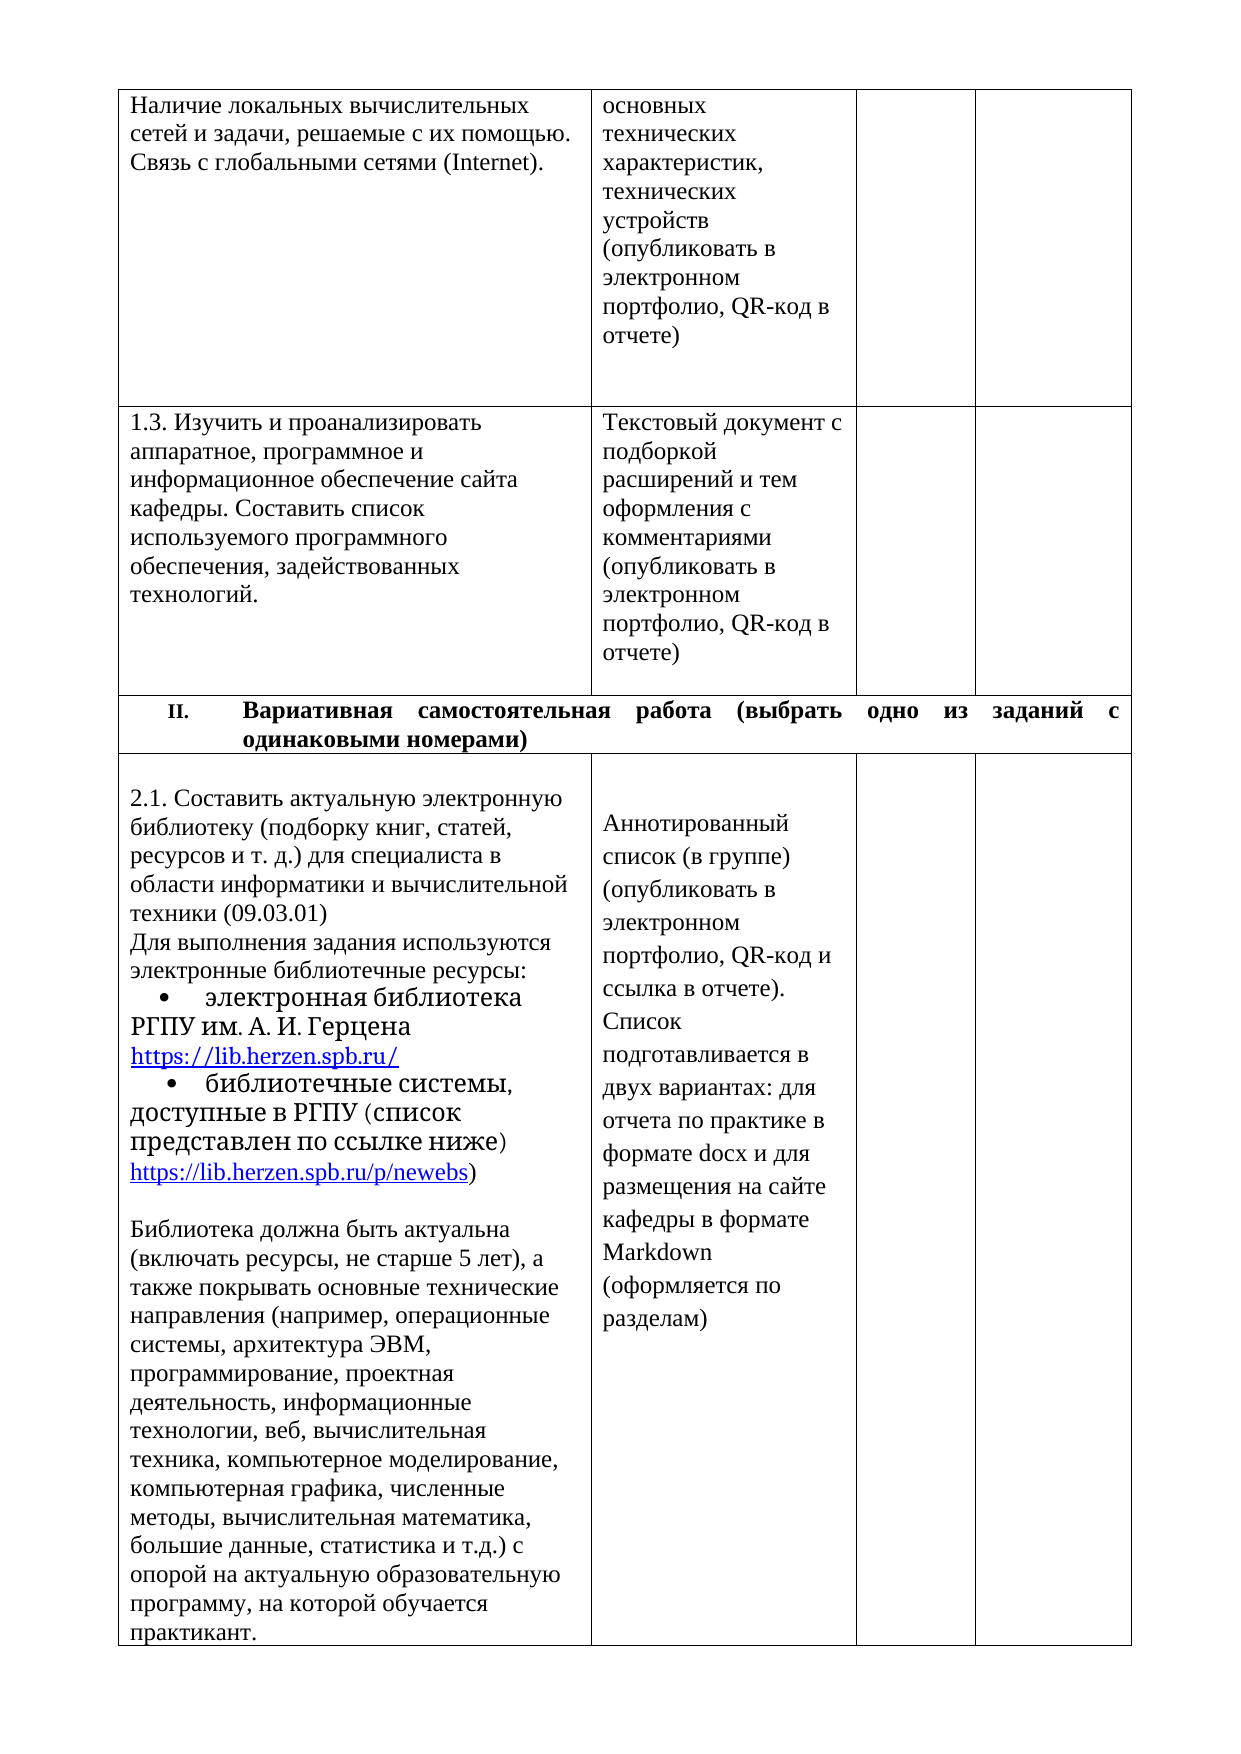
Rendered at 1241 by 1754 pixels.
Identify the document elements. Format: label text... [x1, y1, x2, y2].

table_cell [592, 90, 856, 406]
table_cell [976, 407, 1131, 694]
table_cell Текстовый документ с подборкой расширений и тем оформления с комментариями (опубликовать в электронном портфолио, QR-код в отчете) [592, 407, 856, 694]
table_cell Вариативная самостоятельная работа (выбрать одно из заданий с одинаковыми номерами) [119, 696, 1131, 753]
table_cell 1.3. Изучить и проанализировать аппаратное, программное и информационное обеспечение сайта кафедры. Составить список используемого программного обеспечения, задействованных технологий. [119, 407, 591, 694]
table_cell [857, 754, 975, 1645]
table_cell [857, 90, 975, 406]
table_cell [857, 407, 975, 694]
table_cell [976, 90, 1131, 406]
table_cell [976, 754, 1131, 1645]
table_cell 2.1. Составить актуальную электронную библиотеку (подборку книг, статей, ресурсов и т. д.) для специалиста в области информатики и вычислительной техники (09.03.01) Для выполнения задания используются электронные библиотечные ресурсы: электронная библиотека РГПУ им. А. И. Герцена https://lib.herzen.spb.ru/ библиотечные системы, доступные в РГПУ (список представлен по ссылке ниже) https://lib.herzen.spb.ru/p/newebs) Библиотека должна быть актуальна (включать ресурсы, не старше 5 лет), а также покрывать основные технические направления (например, операционные системы, архитектура ЭВМ, программирование, проектная деятельность, информационные технологии, веб, вычислительная техника, компьютерное моделирование, компьютерная графика, численные методы, вычислительная математика, большие данные, статистика и т.д.) с опорой на актуальную образовательную программу, на которой обучается практикант. 2.1. Составить актуальную электронную библиотеку (подборку книг, статей, ресурсов и т. д.) для специалиста в области в области корпоративного электронного обучения (44.04.01) Для выполнения задания используются электронные библиотечные ресурсы: электронная библиотека РГПУ им. А. И. Герцена https://lib.herzen.spb.ru/ библиотечные системы, доступные в РГПУ (список представлен по ссылке ниже) https://lib.herzen.spb.ru/p/newebs) Библиотека должна быть актуальна (включать ресурсы, не старше 5 лет). Электронная библиотека должна быть составлена с опорой на актуальную образовательную программу по направлению «44.04.01 Корпоративное электронное обучение». [119, 754, 591, 1645]
table_cell Аннотированный список (в группе) (опубликовать в электронном портфолио, QR-код и ссылка в отчете). Список подготавливается в двух вариантах: для отчета по практике в формате docx и для размещения на сайте кафедры в формате Markdown (оформляется по разделам) Аннотированный список (в группе) (опубликовать в электронном портфолио, QR-код и ссылка в отчете). Список подготавливается в двух вариантах: для отчета по практике в формате docx и для размещения на сайте кафедры в формате Markdown (оформляется по разделам) [592, 754, 856, 1645]
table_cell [119, 90, 591, 406]
